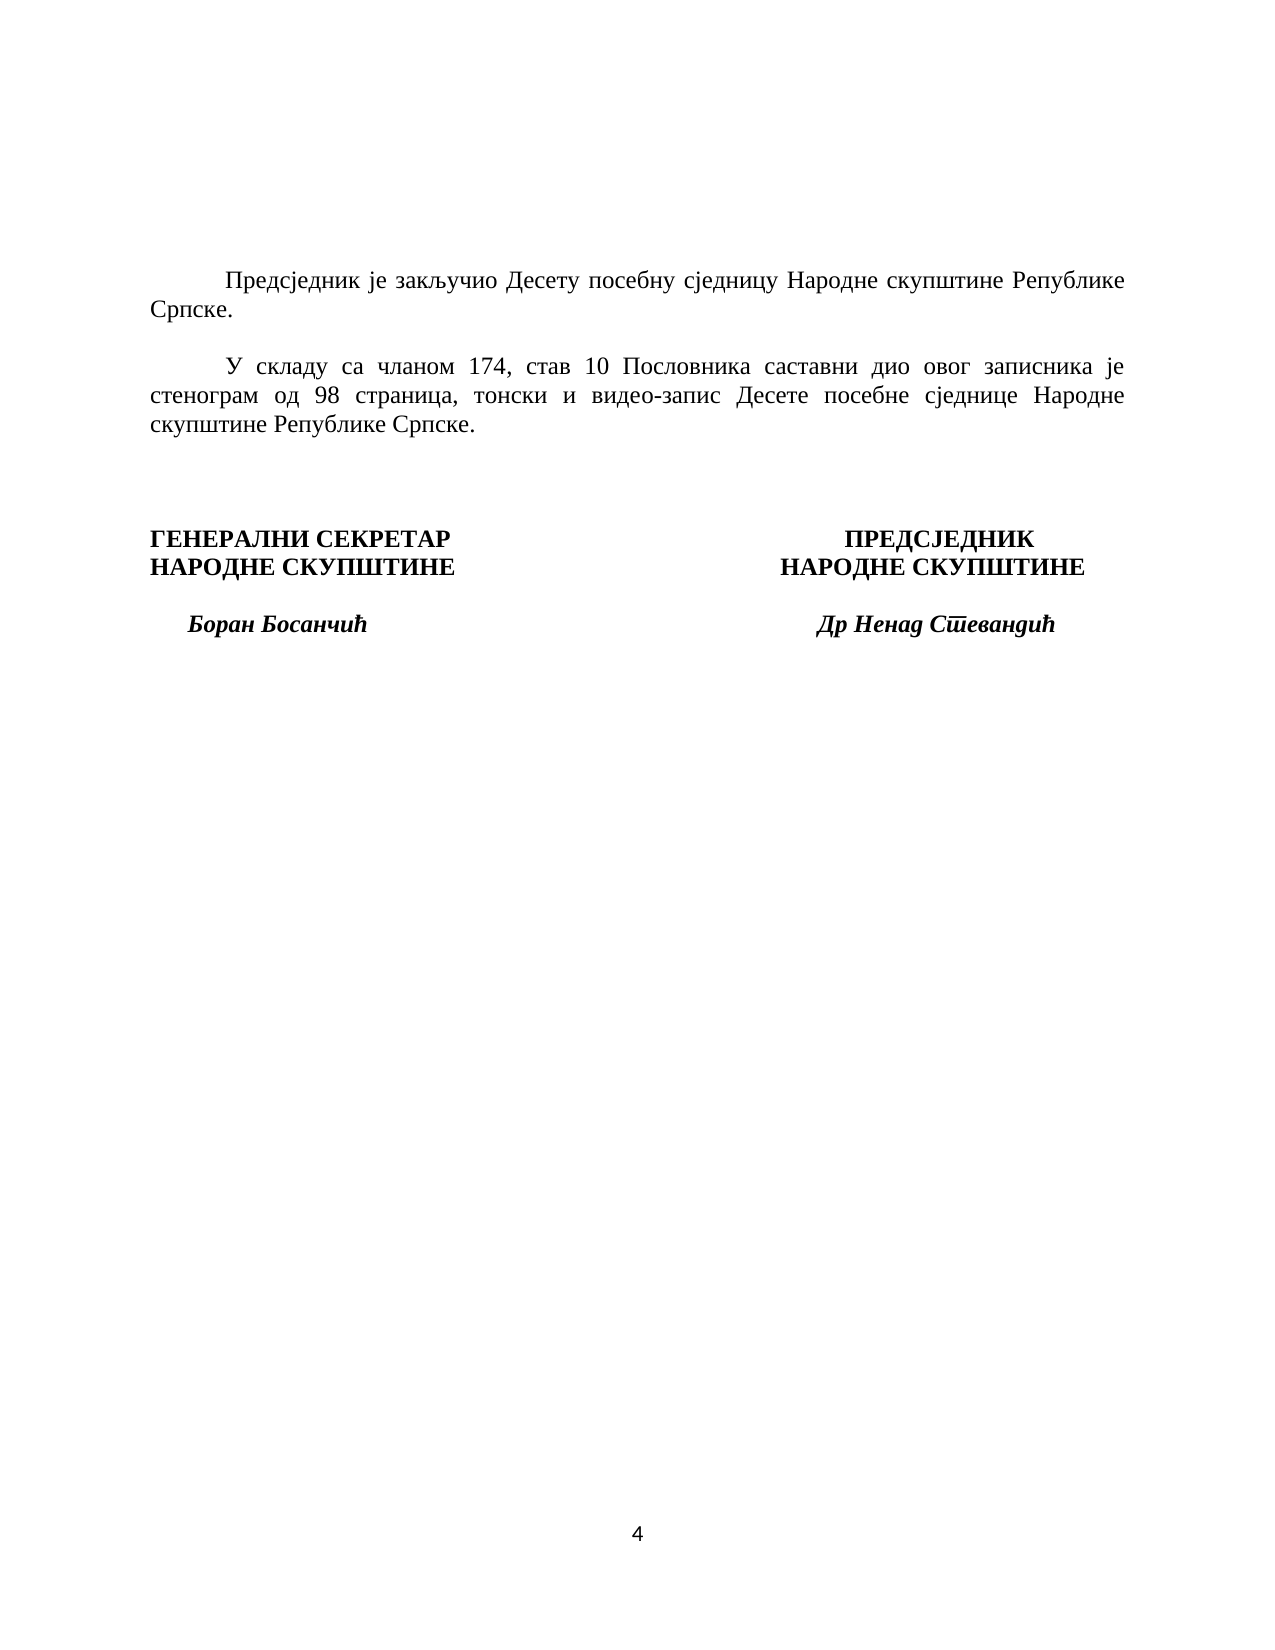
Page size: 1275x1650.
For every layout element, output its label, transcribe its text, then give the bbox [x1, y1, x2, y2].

text Предсједник је закључио Десету посебну сједницу Народне скупштине Републике Српске. [150, 265, 1125, 322]
text Боран Босанчић Др Ненад Стевандић [150, 609, 1125, 638]
text НАРОДНЕ СКУПШТИНЕ НАРОДНЕ СКУПШТИНЕ [150, 552, 1125, 581]
text ГЕНЕРАЛНИ СЕКРЕТАР ПРЕДСЈЕДНИК [150, 524, 1125, 552]
text У складу са чланом 174, став 10 Пословника саставни дио овог записника је стенограм од 98 страница, тонски и видео-запис Десете посебне сједнице Народне скупштине Републике Српске. [150, 351, 1125, 437]
